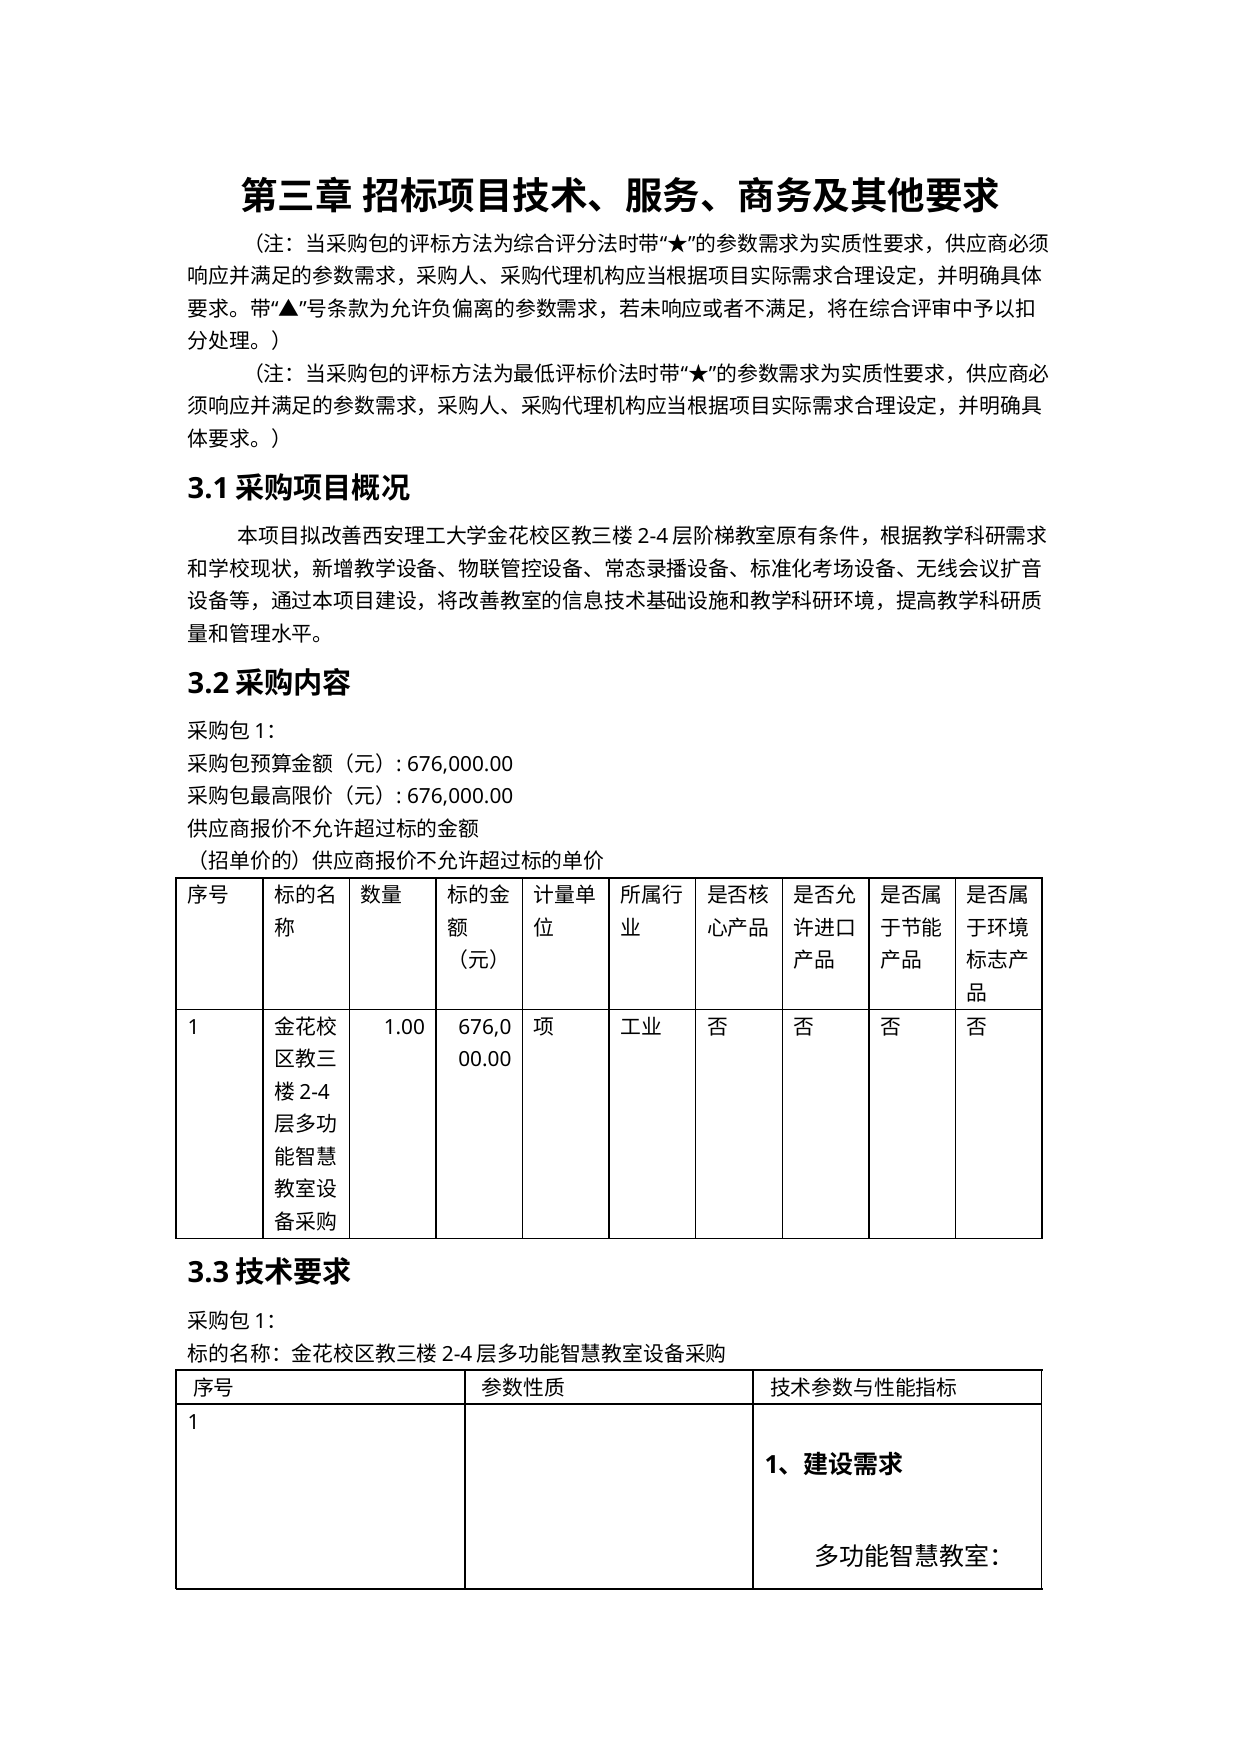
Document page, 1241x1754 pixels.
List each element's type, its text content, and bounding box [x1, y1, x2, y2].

table_header 序号 [177, 1371, 464, 1403]
table_cell 金花校区教三楼2-4层多功能智慧教室设备采购 [264, 1010, 349, 1238]
table_header 标的名称 [264, 879, 349, 1008]
table_cell [466, 1405, 752, 1588]
text 供应商报价不允许超过标的金额 [187, 812, 1053, 844]
table_cell 否 [696, 1010, 782, 1238]
table_cell 1.00 [350, 1010, 435, 1238]
text 采购包最高限价（元）: 676,000.00 [187, 779, 1053, 812]
table_cell 项 [523, 1010, 608, 1238]
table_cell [754, 1405, 1041, 1588]
text 采购包1： [187, 714, 1053, 747]
text 3.3技术要求 [187, 1239, 1053, 1304]
text 采购包预算金额（元）: 676,000.00 [187, 747, 1053, 779]
text （招单价的）供应商报价不允许超过标的单价 [187, 844, 1053, 877]
table_header 是否属于环境标志产品 [956, 879, 1041, 1008]
table_header 计量单位 [523, 879, 608, 1008]
text 本项目拟改善西安理工大学金花校区教三楼2-4层阶梯教室原有条件，根据教学科研需求和学校现状，新增教学设备、物联管控设备、常态录播设备、标准化考场设备、无线会议扩音设备等，通过本项目建设，将改善教室的信息技术基础设施和教学科研环境，提高教学科研质量和管理水平。 [187, 519, 1053, 649]
text 第三章 招标项目技术、服务、商务及其他要求 [187, 162, 1053, 227]
table_header 是否允许进口产品 [783, 879, 868, 1008]
table_header 是否核心产品 [696, 879, 782, 1008]
table_header 所属行业 [610, 879, 695, 1008]
table_header 是否属于节能产品 [870, 879, 955, 1008]
table_cell 否 [783, 1010, 868, 1238]
text 采购包1： [187, 1304, 1053, 1337]
table_header 序号 [177, 879, 262, 1008]
table_cell 676,000.00 [437, 1010, 522, 1238]
text 3.2采购内容 [187, 649, 1053, 714]
table_header 技术参数与性能指标 [754, 1371, 1041, 1403]
table_cell 否 [956, 1010, 1041, 1238]
table_cell 否 [870, 1010, 955, 1238]
table_header 数量 [350, 879, 435, 1008]
table_header 标的金额 （元） [437, 879, 522, 1008]
text 标的名称：金花校区教三楼2-4层多功能智慧教室设备采购 [187, 1337, 1053, 1369]
table_cell 工业 [610, 1010, 695, 1238]
table_cell 1 [177, 1010, 262, 1238]
table_cell 1 [177, 1405, 464, 1588]
table_header 参数性质 [466, 1371, 752, 1403]
text （注：当采购包的评标方法为综合评分法时带“★”的参数需求为实质性要求，供应商必须响应并满足的参数需求，采购人、采购代理机构应当根据项目实际需求合理设定，并明确具体要求。带“▲”号条款为允许负偏离的参数需求，若未响应或者不满足，将在综合评审中予以扣分处理。） [187, 227, 1053, 357]
text （注：当采购包的评标方法为最低评标价法时带“★”的参数需求为实质性要求，供应商必须响应并满足的参数需求，采购人、采购代理机构应当根据项目实际需求合理设定，并明确具体要求。） [187, 357, 1053, 454]
text 3.1采购项目概况 [187, 454, 1053, 519]
